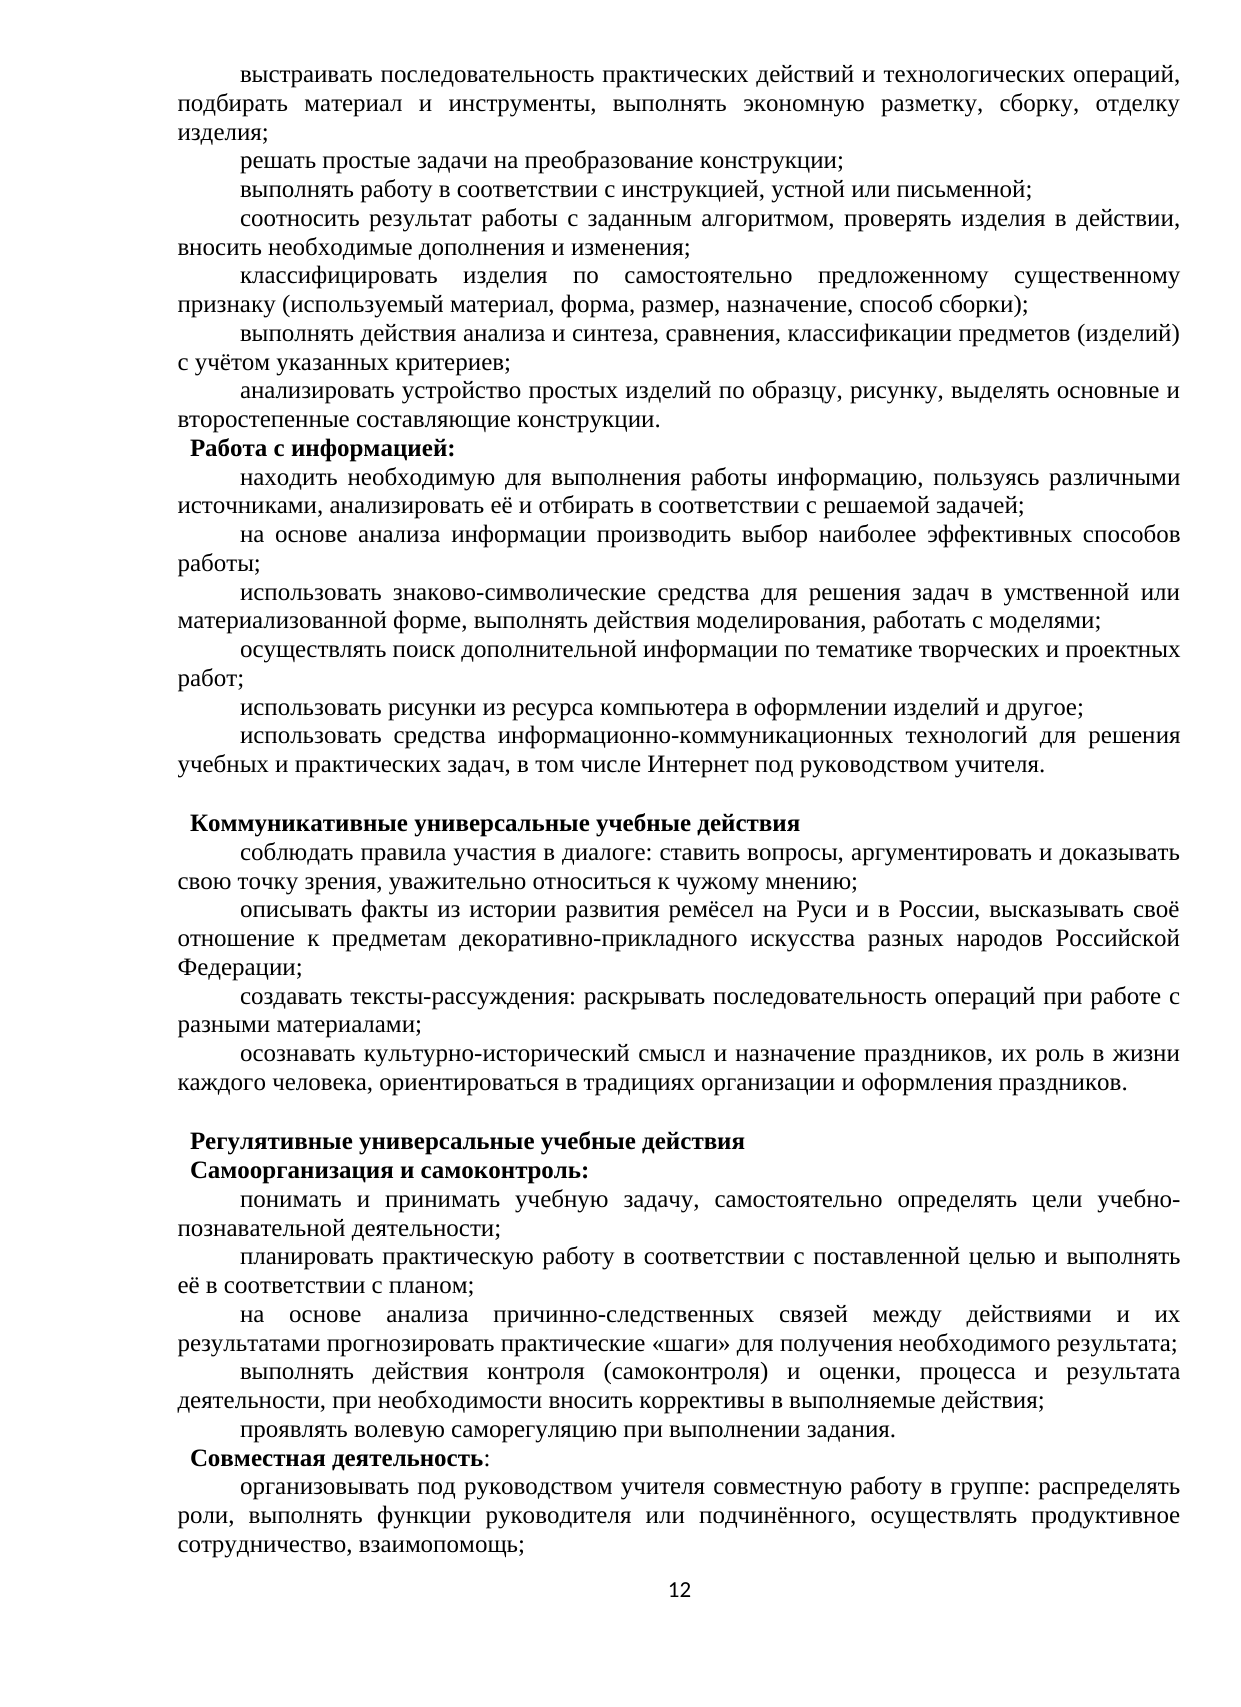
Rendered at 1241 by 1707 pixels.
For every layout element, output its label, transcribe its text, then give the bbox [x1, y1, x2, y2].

text Совместная деятельность: [190, 1443, 1181, 1471]
text выполнять действия анализа и синтеза, сравнения, классификации предметов (изделий) с учётом указанных критериев; [177, 318, 1181, 375]
text проявлять волевую саморегуляцию при выполнении задания. [177, 1414, 1181, 1443]
text на основе анализа информации производить выбор наиболее эффективных способов работы; [177, 519, 1181, 577]
text классифицировать изделия по самостоятельно предложенному существенному признаку (используемый материал, форма, размер, назначение, способ сборки); [177, 260, 1181, 318]
text создавать тексты-рассуждения: раскрывать последовательность операций при работе с разными материалами; [177, 981, 1181, 1038]
text решать простые задачи на преобразование конструкции; [177, 145, 1181, 174]
text соблюдать правила участия в диалоге: ставить вопросы, аргументировать и доказывать свою точку зрения, уважительно относиться к чужому мнению; [177, 837, 1181, 894]
text осознавать культурно-исторический смысл и назначение праздников, их роль в жизни каждого человека, ориентироваться в традициях организации и оформления праздников. [177, 1038, 1181, 1096]
text понимать и принимать учебную задачу, самостоятельно определять цели учебно-познавательной деятельности; [177, 1184, 1181, 1241]
text выполнять действия контроля (самоконтроля) и оценки, процесса и результата деятельности, при необходимости вносить коррективы в выполняемые действия; [177, 1356, 1181, 1414]
text использовать рисунки из ресурса компьютера в оформлении изделий и другое; [177, 692, 1181, 720]
text осуществлять поиск дополнительной информации по тематике творческих и проектных работ; [177, 634, 1181, 692]
text соотносить результат работы с заданным алгоритмом, проверять изделия в действии, вносить необходимые дополнения и изменения; [177, 203, 1181, 260]
text анализировать устройство простых изделий по образцу, рисунку, выделять основные и второстепенные составляющие конструкции. [177, 375, 1181, 433]
text на основе анализа причинно-следственных связей между действиями и их результатами прогнозировать практические «шаги» для получения необходимого результата; [177, 1299, 1181, 1356]
text описывать факты из истории развития ремёсел на Руси и в России, высказывать своё отношение к предметам декоративно-прикладного искусства разных народов Российской Федерации; [177, 894, 1181, 981]
text Регулятивные универсальные учебные действия [190, 1126, 1181, 1155]
text планировать практическую работу в соответствии с поставленной целью и выполнять её в соответствии с планом; [177, 1241, 1181, 1299]
text организовывать под руководством учителя совместную работу в группе: распределять роли, выполнять функции руководителя или подчинённого, осуществлять продуктивное сотрудничество, взаимопомощь; [177, 1471, 1181, 1558]
text использовать средства информационно-коммуникационных технологий для решения учебных и практических задач, в том числе Интернет под руководством учителя. [177, 720, 1181, 778]
text Самоорганизация и самоконтроль: [190, 1155, 1181, 1184]
text выстраивать последовательность практических действий и технологических операций, подбирать материал и инструменты, выполнять экономную разметку, сборку, отделку изделия; [177, 59, 1181, 145]
text находить необходимую для выполнения работы информацию, пользуясь различными источниками, анализировать её и отбирать в соответствии с решаемой задачей; [177, 462, 1181, 519]
text Коммуникативные универсальные учебные действия [190, 808, 1181, 837]
text использовать знаково-символические средства для решения задач в умственной или материализованной форме, выполнять действия моделирования, работать с моделями; [177, 577, 1181, 634]
text выполнять работу в соответствии с инструкцией, устной или письменной; [177, 174, 1181, 203]
text Работа с информацией: [190, 433, 1181, 462]
